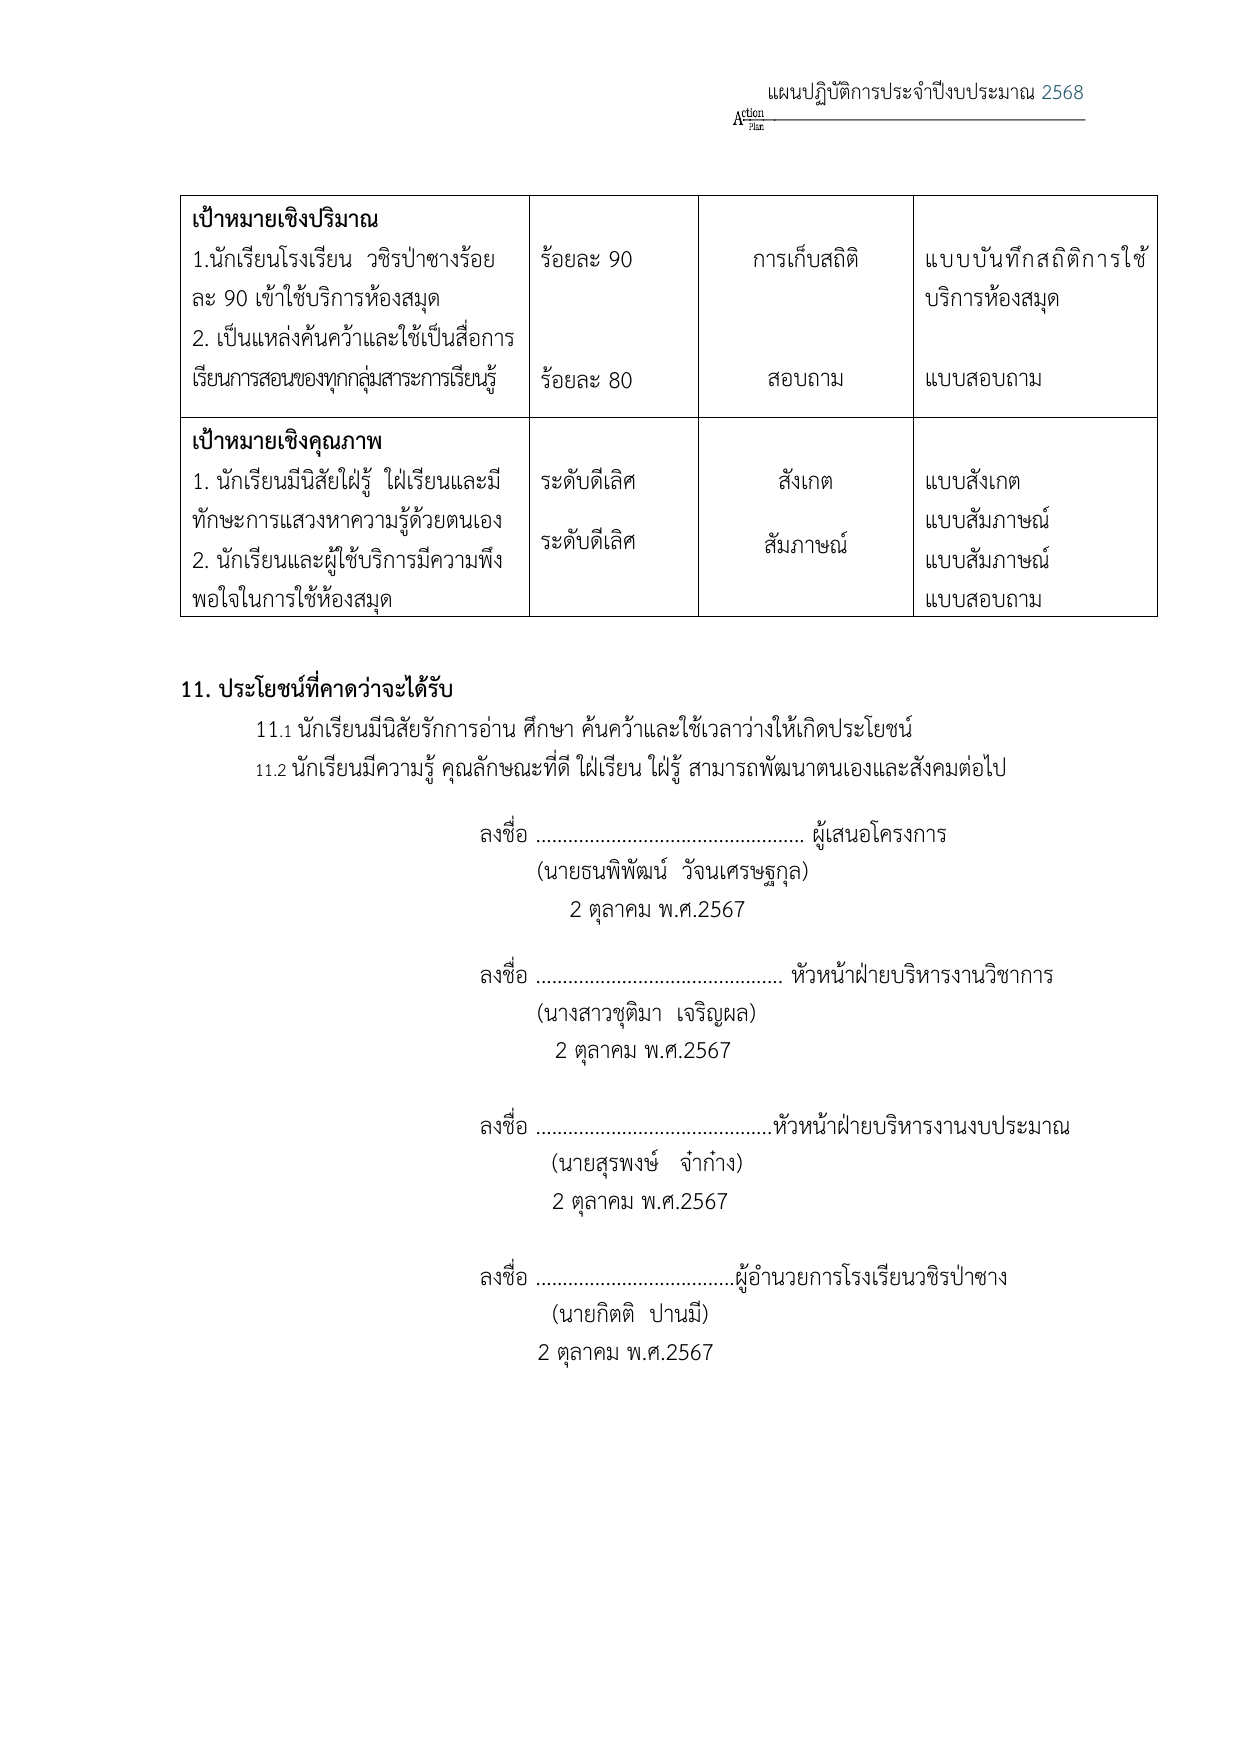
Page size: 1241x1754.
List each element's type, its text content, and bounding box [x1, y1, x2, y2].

table_cell เป้าหมายเชิงปริมาณ 1.นักเรียนโรงเรียน วชิรป่าซางร้อยละ 90 เข้าใช้บริการห้องสมุด 2. เป็นแหล่งค้นคว้าและใช้เป็นสื่อการเรียนการสอนของทุกกลุ่มสาระการเรียนรู้ [181, 196, 529, 417]
list ลงชื่อ .............................................. หัวหน้าฝ่ายบริหารงานวิชาการ [180, 954, 1090, 992]
table_cell ร้อยละ 90 ร้อยละ 80 [530, 196, 698, 417]
list 2 ตุลาคม พ.ศ.2567 [180, 1029, 1090, 1067]
list 2 ตุลาคม พ.ศ.2567 [180, 888, 1090, 926]
table_cell เป้าหมายเชิงคุณภาพ 1. นักเรียนมีนิสัยใฝ่รู้ ใฝ่เรียนและมีทักษะการแสวงหาความรู้ด้วยตนเอง 2. นักเรียนและผู้ใช้บริการมีความพึงพอใจในการใช้ห้องสมุด [181, 418, 529, 616]
list ลงชื่อ ............................................หัวหน้าฝ่ายบริหารงานงบประมาณ [180, 1105, 1090, 1142]
text 11. ประโยชน์ที่คาดว่าจะได้รับ [180, 668, 1090, 706]
list ลงชื่อ .....................................ผู้อำนวยการโรงเรียนวชิรป่าซาง [180, 1256, 1090, 1293]
table_cell ระดับดีเลิศ ระดับดีเลิศ [530, 418, 698, 616]
text 11.1 นักเรียนมีนิสัยรักการอ่าน ศึกษา ค้นคว้าและใช้เวลาว่างให้เกิดประโยชน์ [180, 706, 1090, 745]
list (นายธนพิพัฒน์ วัจนเศรษฐกุล) [180, 850, 1090, 888]
text 11.2 นักเรียนมีความรู้ คุณลักษณะที่ดี ใฝ่เรียน ใฝ่รู้ สามารถพัฒนาตนเองและสังคมต่อไป [217, 745, 1090, 785]
table_cell แบบบันทึกสถิติการใช้บริการห้องสมุด แบบสอบถาม [914, 196, 1157, 417]
list ลงชื่อ .................................................. ผู้เสนอโครงการ [180, 813, 1090, 850]
list (นายกิตติ ปานมี) [180, 1293, 1090, 1331]
list (นายสุรพงษ์ จ๋าก๋าง) [180, 1142, 1090, 1180]
list 2 ตุลาคม พ.ศ.2567 [180, 1180, 1090, 1218]
table_cell การเก็บสถิติ สอบถาม [699, 196, 913, 417]
table_cell สังเกต สัมภาษณ์ [699, 418, 913, 616]
list (นางสาวชุติมา เจริญผล) [180, 992, 1090, 1029]
list 2 ตุลาคม พ.ศ.2567 [180, 1331, 1090, 1369]
picture [721, 104, 1088, 136]
table_cell แบบสังเกต แบบสัมภาษณ์ แบบสัมภาษณ์ แบบสอบถาม [914, 418, 1157, 616]
